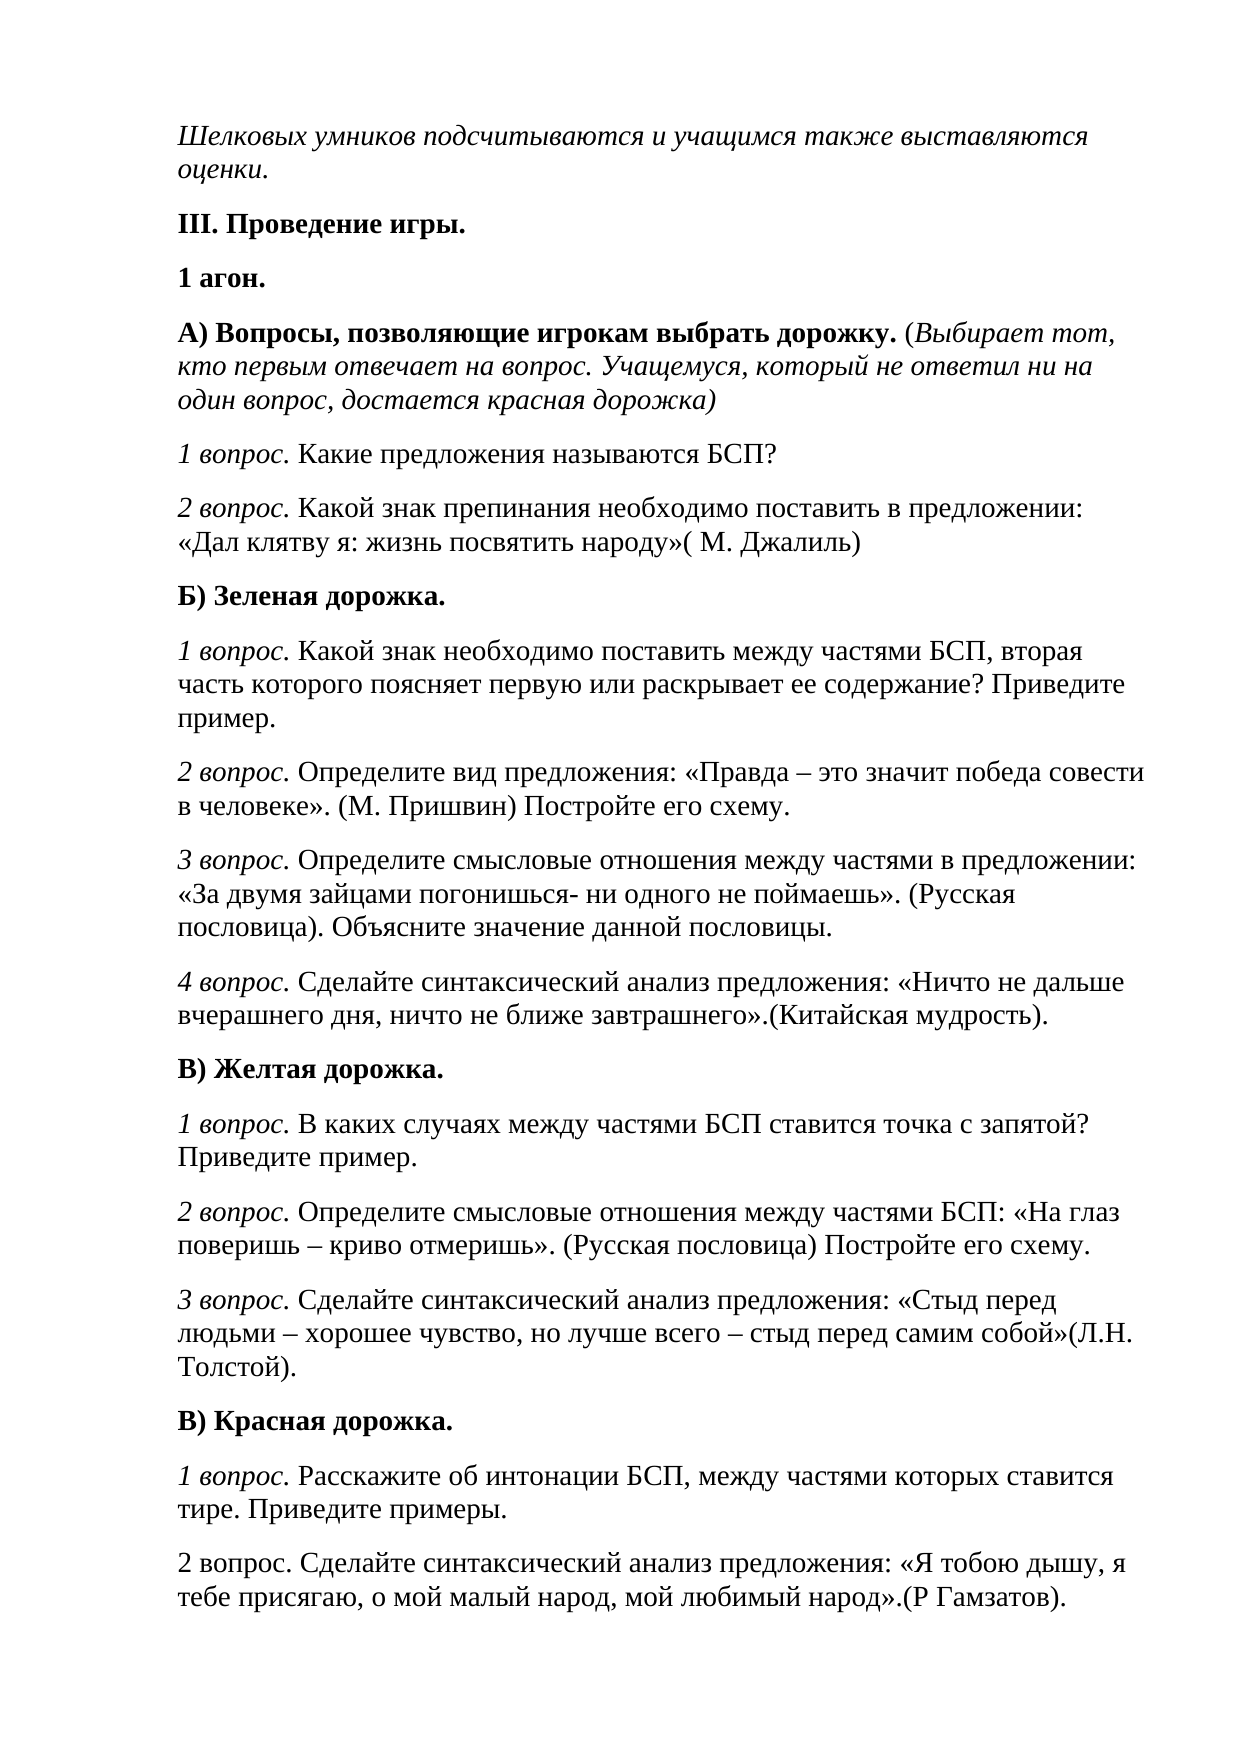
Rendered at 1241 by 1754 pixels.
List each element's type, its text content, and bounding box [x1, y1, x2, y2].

text В) Желтая дорожка. [177, 1052, 1152, 1085]
text 4 вопрос. Сделайте синтаксический анализ предложения: «Ничто не дальше вчерашнего дня, ничто не ближе завтрашнего».(Китайская мудрость). [177, 964, 1152, 1031]
text 1 вопрос. Какие предложения называются БСП? [177, 436, 1152, 470]
text 1 агон. [177, 260, 1152, 294]
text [177, 118, 1152, 185]
text Б) Зеленая дорожка. [177, 578, 1152, 612]
text 3 вопрос. Сделайте синтаксический анализ предложения: «Стыд перед людьми – хорошее чувство, но лучше всего – стыд перед самим собой»(Л.Н. Толстой). [177, 1282, 1152, 1382]
text А) Вопросы, позволяющие игрокам выбрать дорожку. (Выбирает тот, кто первым отвечает на вопрос. Учащемуся, который не ответил ни на один вопрос, достается красная дорожка) [177, 315, 1152, 415]
text 3 вопрос. Определите смысловые отношения между частями в предложении: «За двумя зайцами погонишься- ни одного не поймаешь». (Русская пословица). Объясните значение данной пословицы. [177, 842, 1152, 943]
text 2 вопрос. Какой знак препинания необходимо поставить в предложении: «Дал клятву я: жизнь посвятить народу»( М. Джалиль) [177, 491, 1152, 558]
text 1 вопрос. Какой знак необходимо поставить между частями БСП, вторая часть которого поясняет первую или раскрывает ее содержание? Приведите пример. [177, 633, 1152, 733]
text 1 вопрос. В каких случаях между частями БСП ставится точка с запятой? Приведите пример. [177, 1106, 1152, 1173]
text 2 вопрос. Определите смысловые отношения между частями БСП: «На глаз поверишь – криво отмеришь». (Русская пословица) Постройте его схему. [177, 1194, 1152, 1261]
text В) Красная дорожка. [177, 1403, 1152, 1437]
text 2 вопрос. Определите вид предложения: «Правда – это значит победа совести в человеке». (М. Пришвин) Постройте его схему. [177, 754, 1152, 821]
text 2 вопрос. Сделайте синтаксический анализ предложения: «Я тобою дышу, я тебе присягаю, о мой малый народ, мой любимый народ».(Р Гамзатов). [177, 1546, 1152, 1613]
text III. Проведение игры. [177, 206, 1152, 239]
text 1 вопрос. Расскажите об интонации БСП, между частями которых ставится тире. Приведите примеры. [177, 1458, 1152, 1525]
